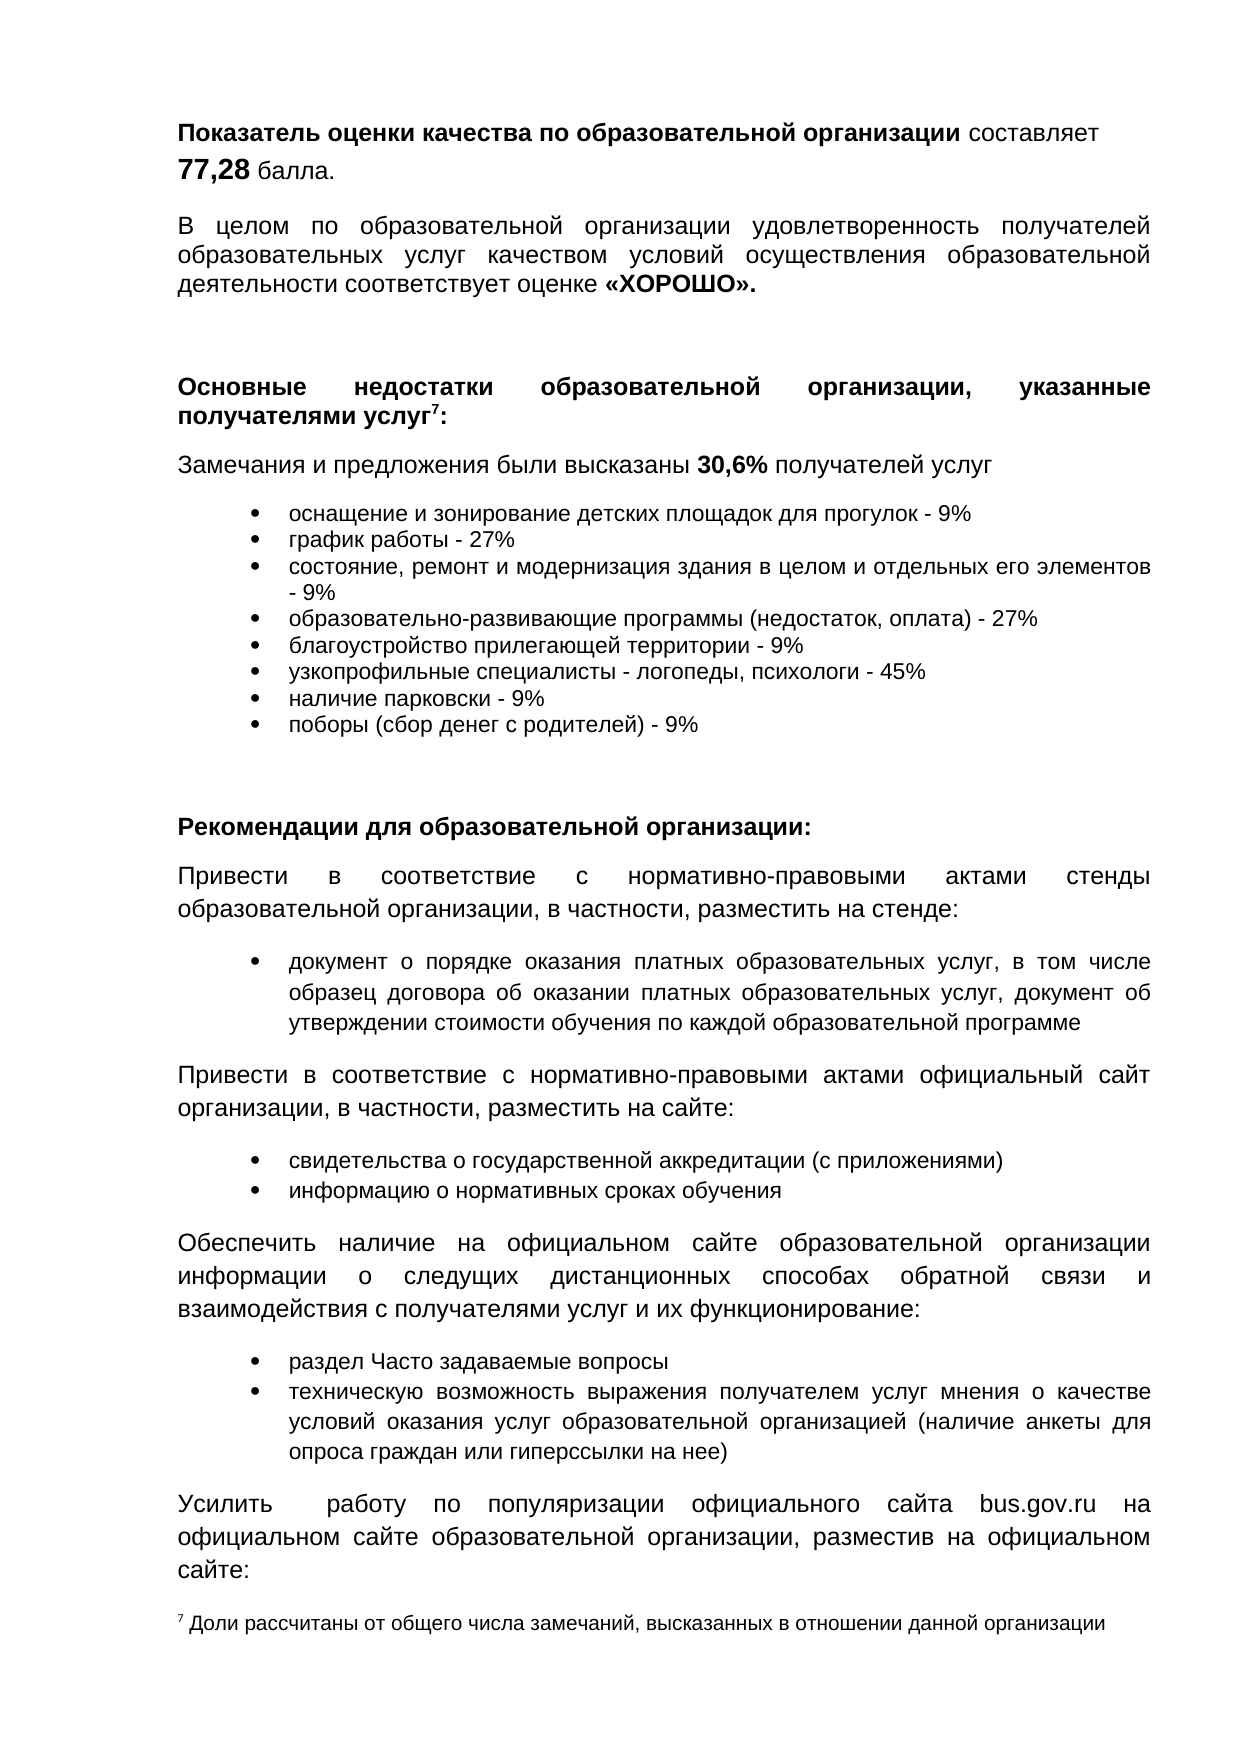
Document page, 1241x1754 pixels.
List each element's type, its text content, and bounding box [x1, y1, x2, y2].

list свидетельства о государственной аккредитации (с приложениями) [251, 1147, 1152, 1173]
text Обеспечить наличие на официальном сайте образовательной организации информации о следущих дистанционных способах обратной связи и взаимодействия с получателями услуг и их функционирование: [177, 1228, 1152, 1323]
text В целом по образовательной организации удовлетворенность получателей образовательных услуг качеством условий осуществления образовательной деятельности соответствует оценке «ХОРОШО». [177, 211, 1152, 297]
list раздел Часто задаваемые вопросы [251, 1348, 1152, 1374]
text Замечания и предложения были высказаны 30,6% получателей услуг [177, 450, 1152, 479]
text Основные недостатки образовательной организации, указанные получателями услуг: [177, 372, 1152, 429]
list наличие парковски - 9% [251, 684, 1152, 711]
list узкопрофильные специалисты - логопеды, психологи - 45% [251, 658, 1152, 684]
list информацию о нормативных сроках обучения [251, 1177, 1152, 1203]
list поборы (сбор денег с родителей) - 9% [251, 711, 1152, 737]
text Привести в соответствие с нормативно-правовыми актами официальный сайт организации, в частности, разместить на сайте: [177, 1060, 1152, 1121]
text Привести в соответствие с нормативно-правовыми актами стенды образовательной организации, в частности, разместить на стенде: [177, 861, 1152, 923]
list график работы - 27% [251, 526, 1152, 553]
list благоустройство прилегающей территории - 9% [251, 632, 1152, 658]
text Показатель оценки качества по образовательной организации составляет 77,28 балла. [177, 118, 1152, 185]
list образовательно-развивающие программы (недостаток, оплата) - 27% [251, 605, 1152, 632]
text Усилить работу по популяризации официального сайта bus.gov.ru на официальном сайте образовательной организации, разместив на официальном сайте: [177, 1489, 1152, 1584]
list состояние, ремонт и модернизация здания в целом и отдельных его элементов - 9% [251, 553, 1152, 605]
list оснащение и зонирование детских площадок для прогулок - 9% [251, 500, 1152, 526]
list документ о порядке оказания платных образовательных услуг, в том числе образец договора об оказании платных образовательных услуг, документ об утверждении стоимости обучения по каждой образовательной программе [251, 948, 1152, 1035]
list техническую возможность выражения получателем услуг мнения о качестве условий оказания услуг образовательной организацией (наличие анкеты для опроса граждан или гиперссылки на нее) [251, 1378, 1152, 1465]
text Рекомендации для образовательной организации: [177, 812, 1152, 841]
